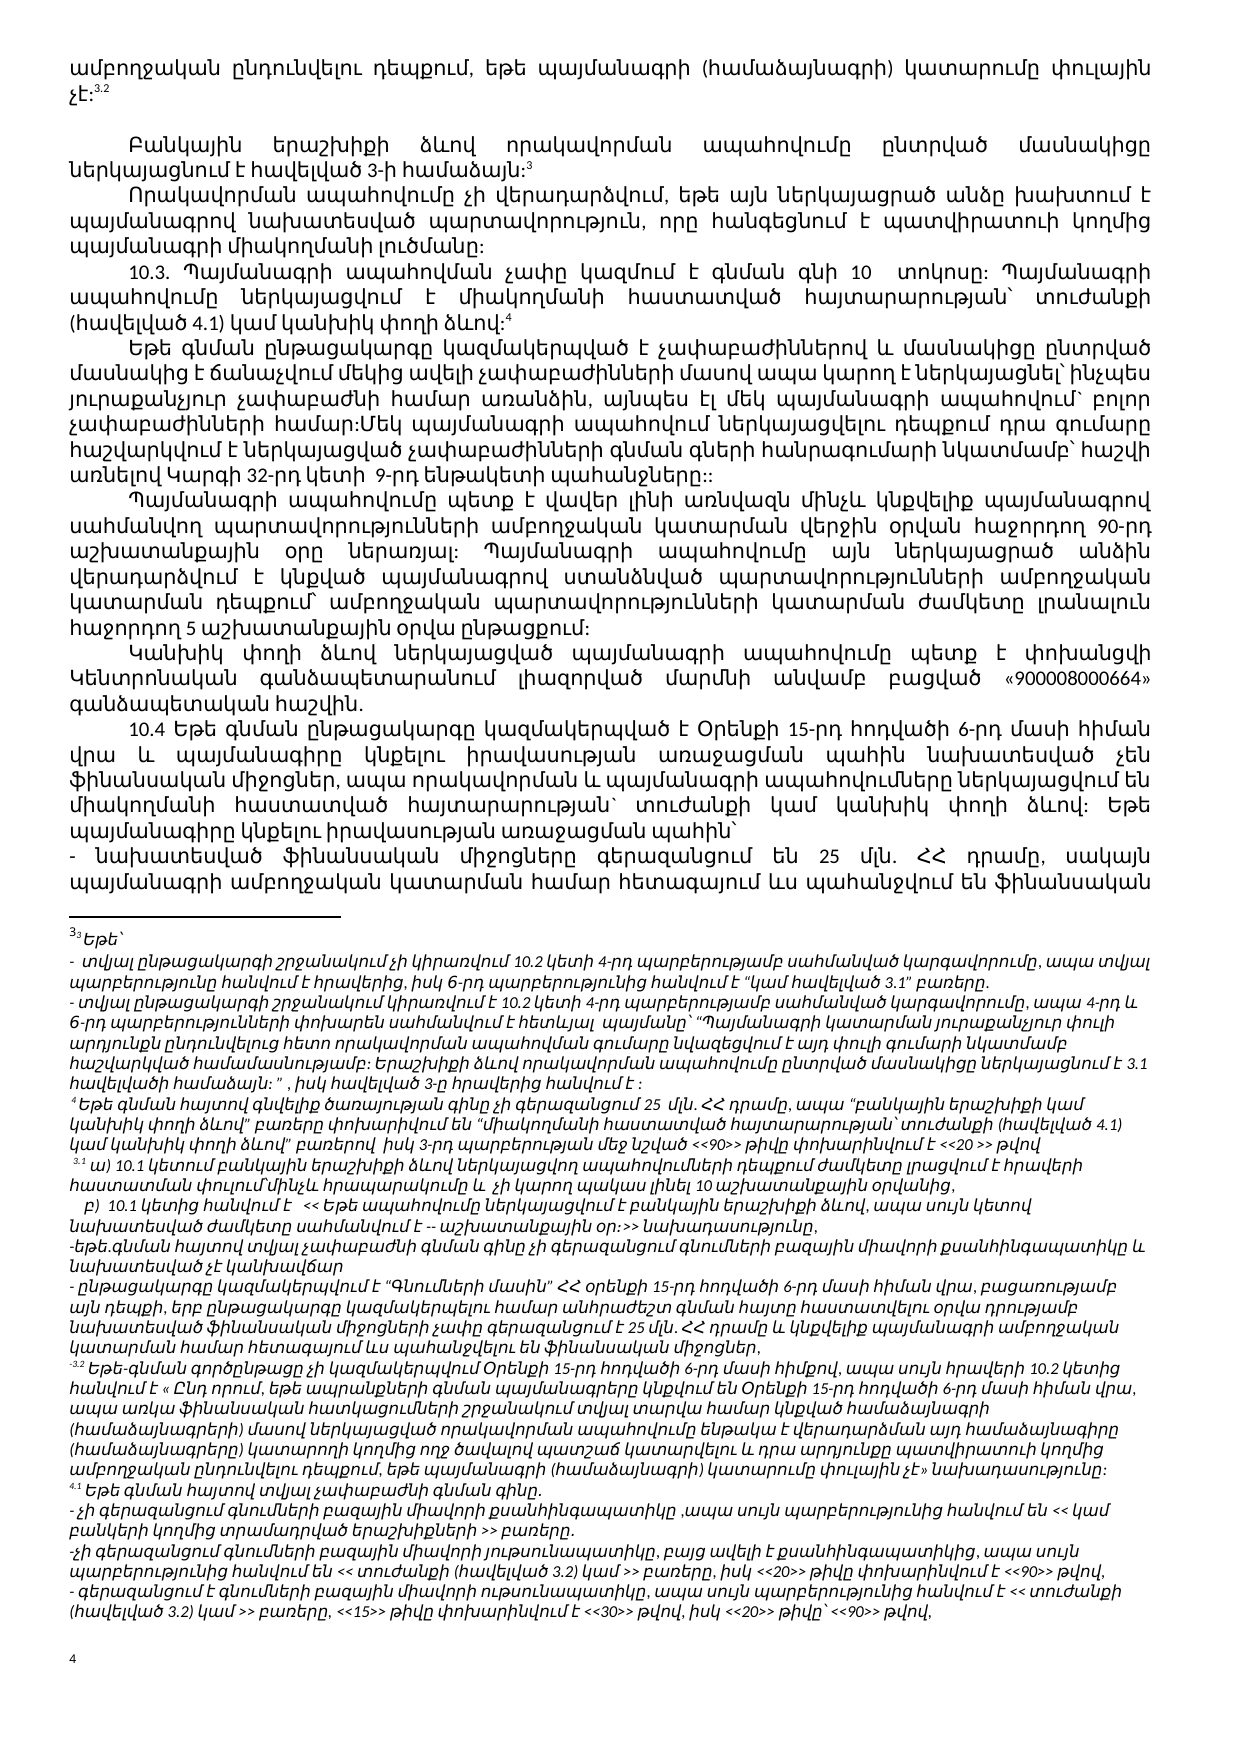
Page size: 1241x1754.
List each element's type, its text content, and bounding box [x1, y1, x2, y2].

text 10.3. Պայմանագրի ապահովման չափը կազմում է գնման գնի 10 տոկոսը: Պայմանագրի ապահովումը ներկայացվում է միակողմանի հաստատված հայտարարության՝ տուժանքի (հավելված 4.1) կամ կանխիկ փողի ձևով: [69, 259, 1152, 335]
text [69, 56, 1152, 106]
text Եթե գնման ընթացակարգը կազմակերպված է չափաբաժիններով և մասնակիցը ընտրված մասնակից է ճանաչվում մեկից ավելի չափաբաժինների մասով ապա կարող է ներկայացնել՝ ինչպես յուրաքանչյուր չափաբաժնի համար առանձին, այնպես էլ մեկ պայմանագրի ապահովում` բոլոր չափաբաժինների համար:Մեկ պայմանագրի ապահովում ներկայացվելու դեպքում դրա գումարը հաշվարկվում է ներկայացված չափաբաժինների գնման գների հանրագումարի նկատմամբ՝ հաշվի առնելով Կարգի 32-րդ կետի 9-րդ ենթակետի պահանջները:: [69, 335, 1152, 488]
text Բանկային երաշխիքի ձևով որակավորման ապահովումը ընտրված մասնակիցը ներկայացնում է հավելված 3-ի համաձայն: [69, 132, 1152, 183]
text Կանխիկ փողի ձևով ներկայացված պայմանագրի ապահովումը պետք է փոխանցվի Կենտրոնական գանձապետարանում լիազորված մարմնի անվամբ բացված «900008000664» գանձապետական հաշվին. [69, 640, 1152, 716]
text Որակավորման ապահովումը չի վերադարձվում, եթե այն ներկայացրած անձը խախտում է պայմանագրով նախատեսված պարտավորություն, որը հանգեցնում է պատվիրատուի կողմից պայմանագրի միակողմանի լուծմանը: [69, 183, 1152, 259]
text 10.4 Եթե գնման ընթացակարգը կազմակերպված է Օրենքի 15-րդ հոդվածի 6-րդ մասի հիման վրա և պայմանագիրը կնքելու իրավասության առաջացման պահին նախատեսված չեն ֆինանսական միջոցներ, ապա որակավորման և պայմանագրի ապահովումները ներկայացվում են միակողմանի հաստատված հայտարարության` տուժանքի կամ կանխիկ փողի ձևով: Եթե պայմանագիրը կնքելու իրավասության առաջացման պահին՝ [69, 716, 1152, 843]
text Պայմանագրի ապահովումը պետք է վավեր լինի առնվազն մինչև կնքվելիք պայմանագրով սահմանվող պարտավորությունների ամբողջական կատարման վերջին օրվան հաջորդող 90-րդ աշխատանքային օրը ներառյալ: Պայմանագրի ապահովումը այն ներկայացրած անձին վերադարձվում է կնքված պայմանագրով ստանձնված պարտավորությունների ամբողջական կատարման դեպքում՝ ամբողջական պարտավորությունների կատարման ժամկետը լրանալուն հաջորդող 5 աշխատանքային օրվա ընթացքում: [69, 488, 1152, 640]
text - նախատեսված ֆինանսական միջոցները գերազանցում են 25 մլն. ՀՀ դրամը, սակայն պայմանագրի ամբողջական կատարման համար հետագայում ևս պահանջվում են ֆինանսական միջոցներ, ապա պայմանագրի և որակավորման ապահովումները, հատկացված ֆինանսական միջոցների մասով, ներկայացվում է բանկային երաշխիքի կամ կանխիկ փողի, իսկ պահանջվող ֆինանսական միջոցների մասով՝ միակողմանի հաստատված հայտարարության՝ տուժանքի կամ կանխիկ փողի ձևով: [69, 843, 1152, 894]
